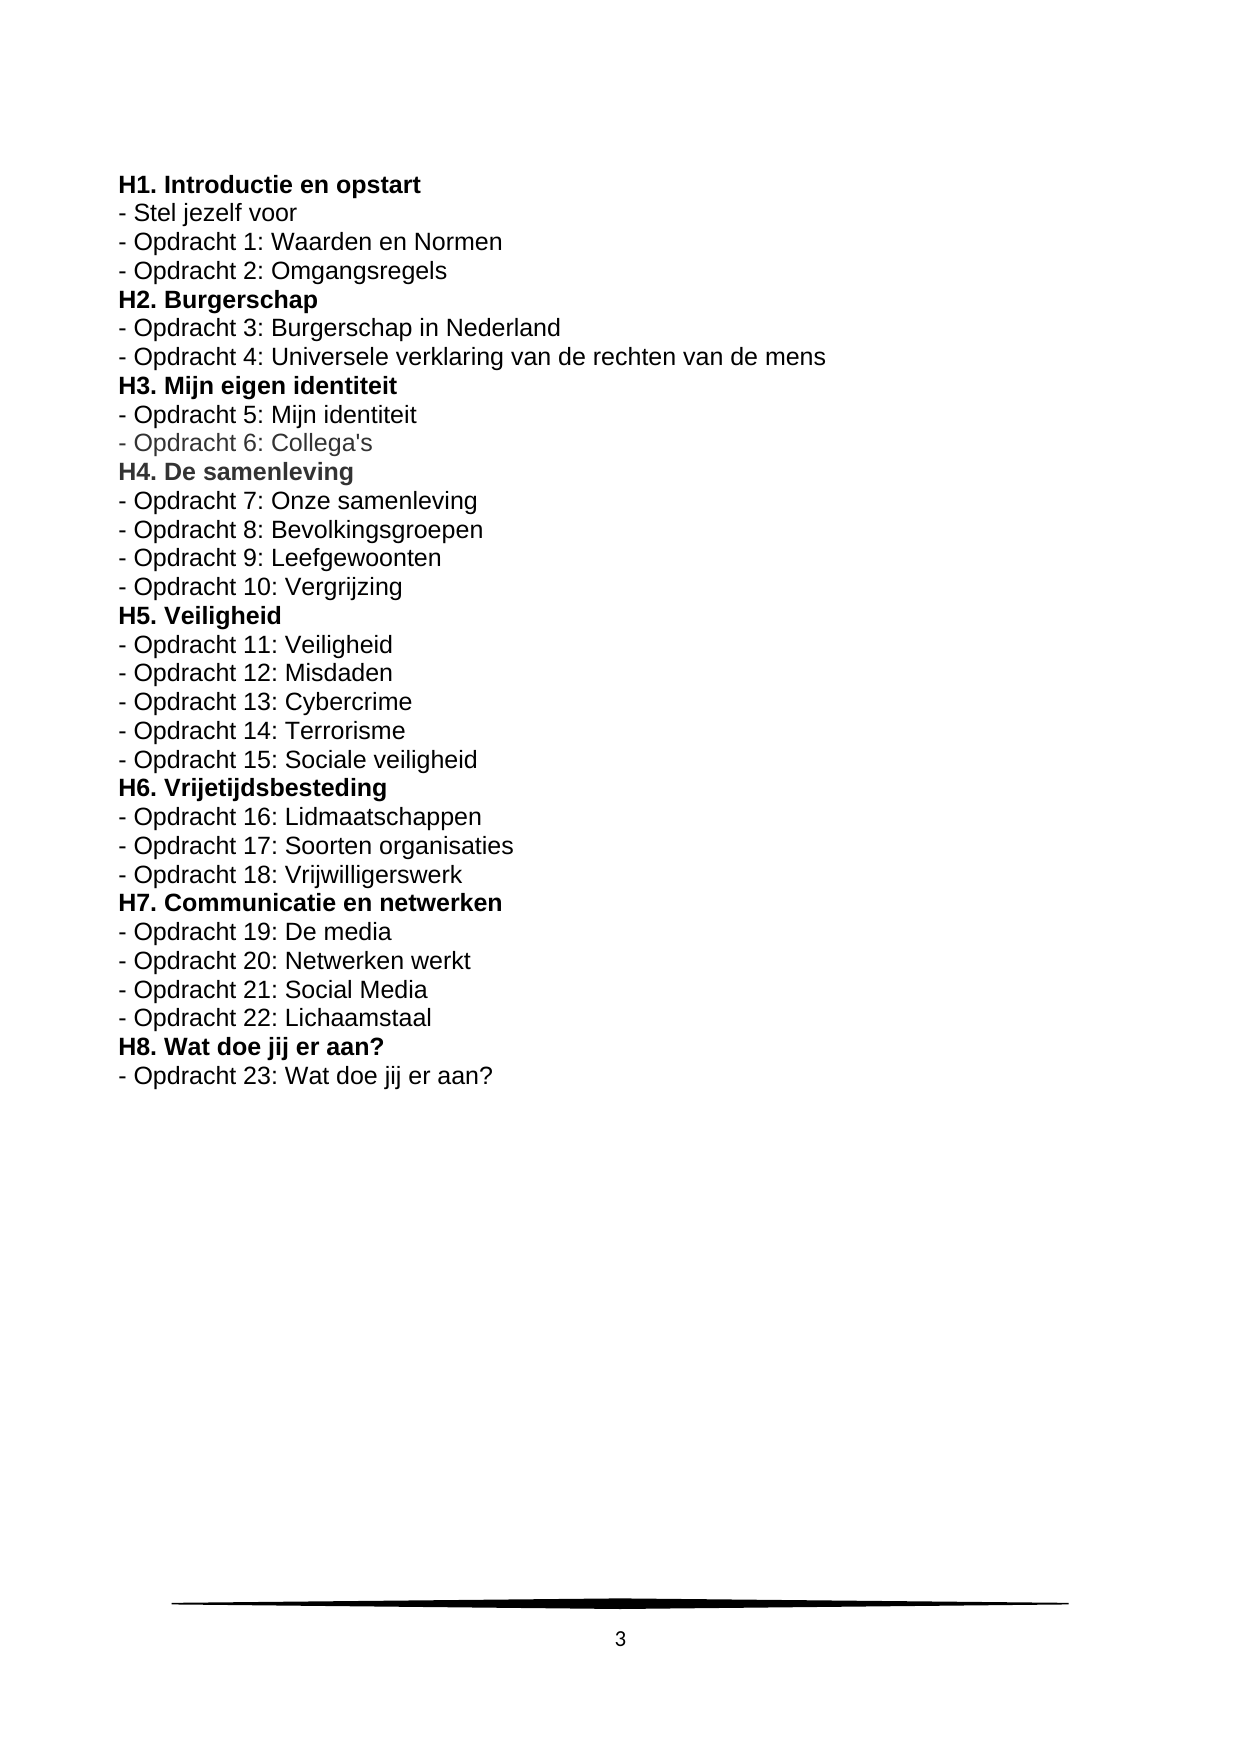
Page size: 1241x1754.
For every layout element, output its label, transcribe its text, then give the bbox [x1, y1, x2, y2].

text H1. Introductie en opstart - Stel jezelf voor - Opdracht 1: Waarden en Normen - Opdracht 2: Omgangsregels H2. Burgerschap - Opdracht 3: Burgerschap in Nederland - Opdracht 4: Universele verklaring van de rechten van de mens H3. Mijn eigen identiteit - Opdracht 5: Mijn identiteit - Opdracht 6: Collega's H4. De samenleving - Opdracht 7: Onze samenleving - Opdracht 8: Bevolkingsgroepen - Opdracht 9: Leefgewoonten - Opdracht 10: Vergrijzing H5. Veiligheid - Opdracht 11: Veiligheid - Opdracht 12: Misdaden - Opdracht 13: Cybercrime - Opdracht 14: Terrorisme - Opdracht 15: Sociale veiligheid H6. Vrijetijdsbesteding - Opdracht 16: Lidmaatschappen - Opdracht 17: Soorten organisaties - Opdracht 18: Vrijwilligerswerk H7. Communicatie en netwerken - Opdracht 19: De media - Opdracht 20: Netwerken werkt - Opdracht 21: Social Media - Opdracht 22: Lichaamstaal H8. Wat doe jij er aan? - Opdracht 23: Wat doe jij er aan? [118, 118, 1122, 1090]
